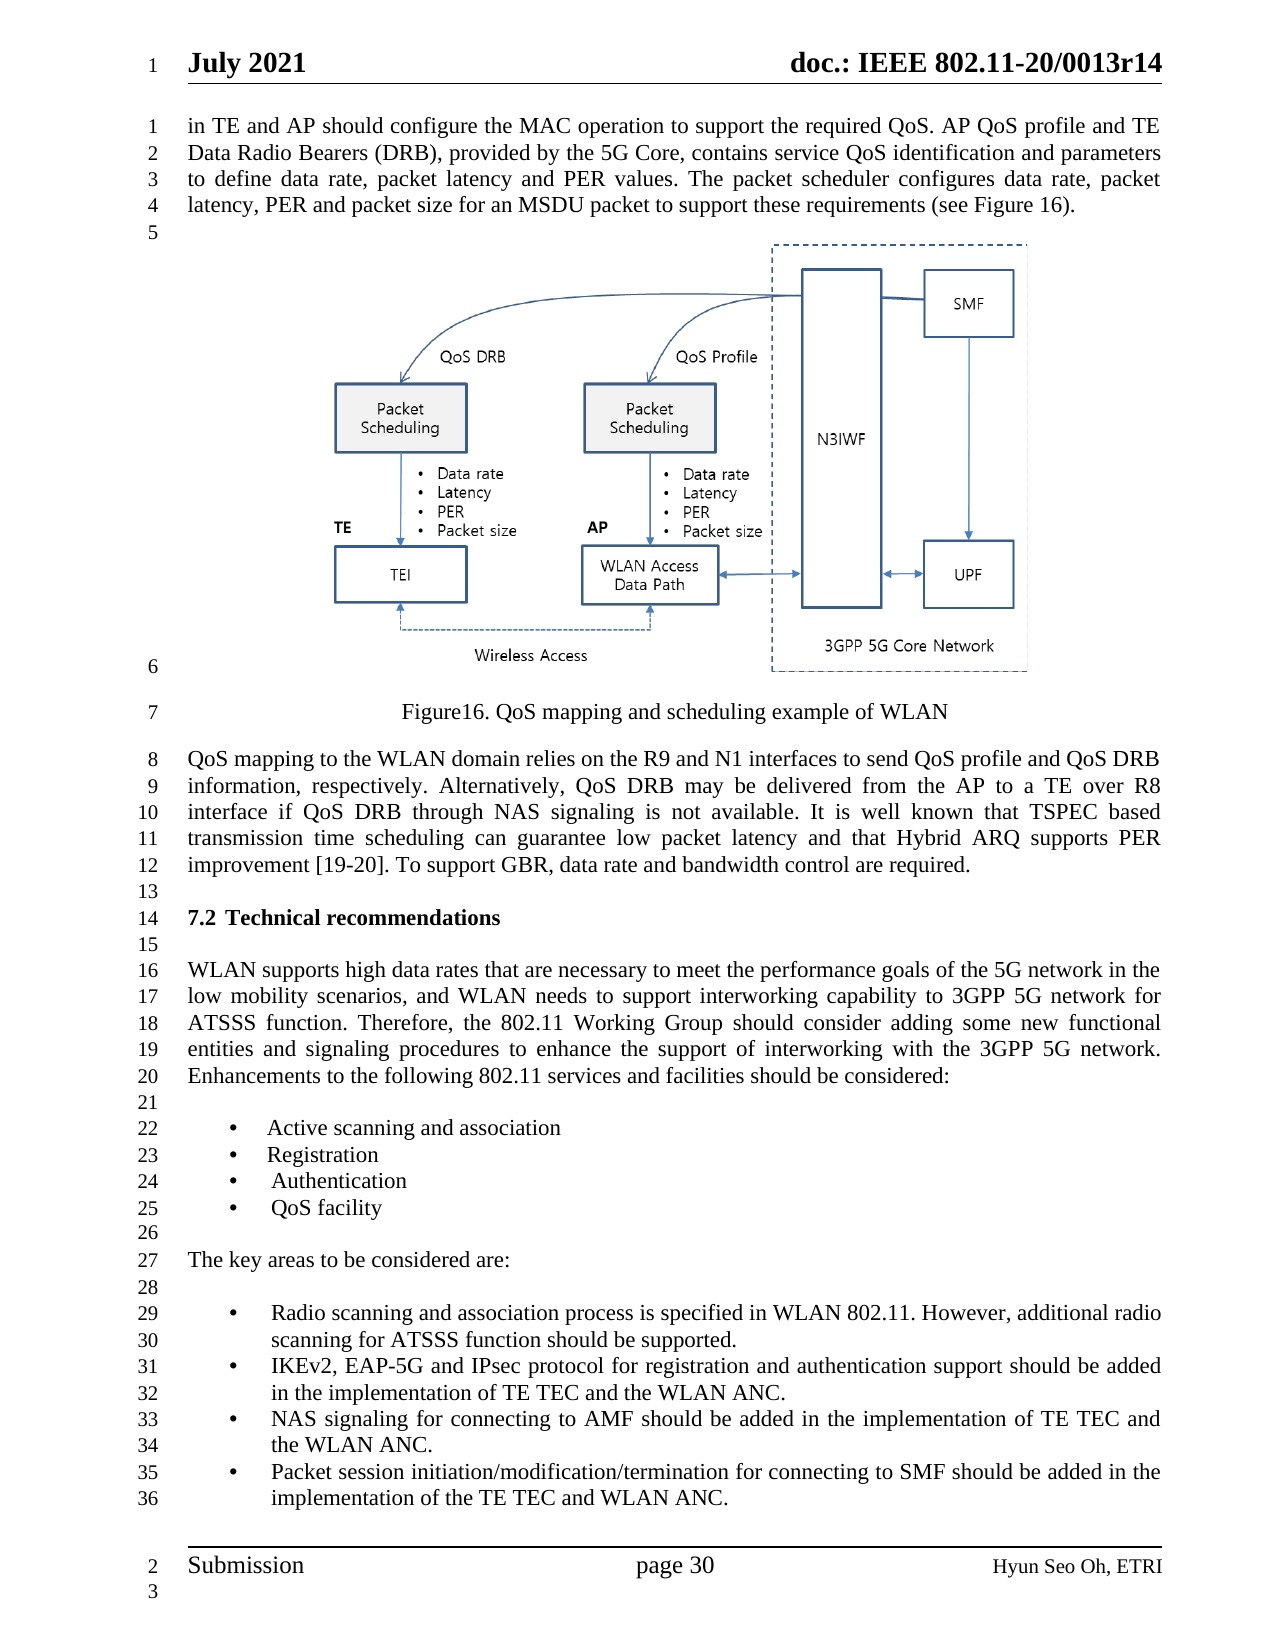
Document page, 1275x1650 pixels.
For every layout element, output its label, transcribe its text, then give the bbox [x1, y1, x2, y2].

list Active scanning and association [229, 1114, 1162, 1141]
list Radio scanning and association process is specified in WLAN 802.11. However, additional radio scanning for ATSSS function should be supported. [229, 1299, 1162, 1352]
text Figure16. QoS mapping and scheduling example of WLAN [187, 698, 1162, 724]
text The key areas to be considered are: [187, 1247, 1162, 1273]
picture [323, 244, 1028, 674]
list Authentication [229, 1167, 1162, 1194]
list Packet session initiation/modification/termination for connecting to SMF should be added in the implementation of the TE TEC and WLAN ANC. [229, 1458, 1162, 1511]
text WLAN supports high data rates that are necessary to meet the performance goals of the 5G network in the low mobility scenarios, and WLAN needs to support interworking capability to 3GPP 5G network for ATSSS function. Therefore, the 802.11 Working Group should consider adding some new functional entities and signaling procedures to enhance the support of interworking with the 3GPP 5G network. Enhancements to the following 802.11 services and facilities should be considered: [187, 956, 1162, 1088]
subtitle Technical recommendations [187, 903, 1162, 930]
list Registration [229, 1141, 1162, 1167]
list QoS facility [229, 1194, 1162, 1220]
text QoS mapping to the WLAN domain relies on the R9 and N1 interfaces to send QoS profile and QoS DRB information, respectively. Alternatively, QoS DRB may be delivered from the AP to a TE over R8 interface if QoS DRB through NAS signaling is not available. It is well known that TSPEC based transmission time scheduling can guarantee low packet latency and that Hybrid ARQ supports PER improvement [19-20]. To support GBR, data rate and bandwidth control are required. [187, 745, 1162, 877]
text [187, 112, 1162, 218]
list IKEv2, EAP-5G and IPsec protocol for registration and authentication support should be added in the implementation of TE TEC and the WLAN ANC. [229, 1352, 1162, 1405]
list NAS signaling for connecting to AMF should be added in the implementation of TE TEC and the WLAN ANC. [229, 1405, 1162, 1458]
